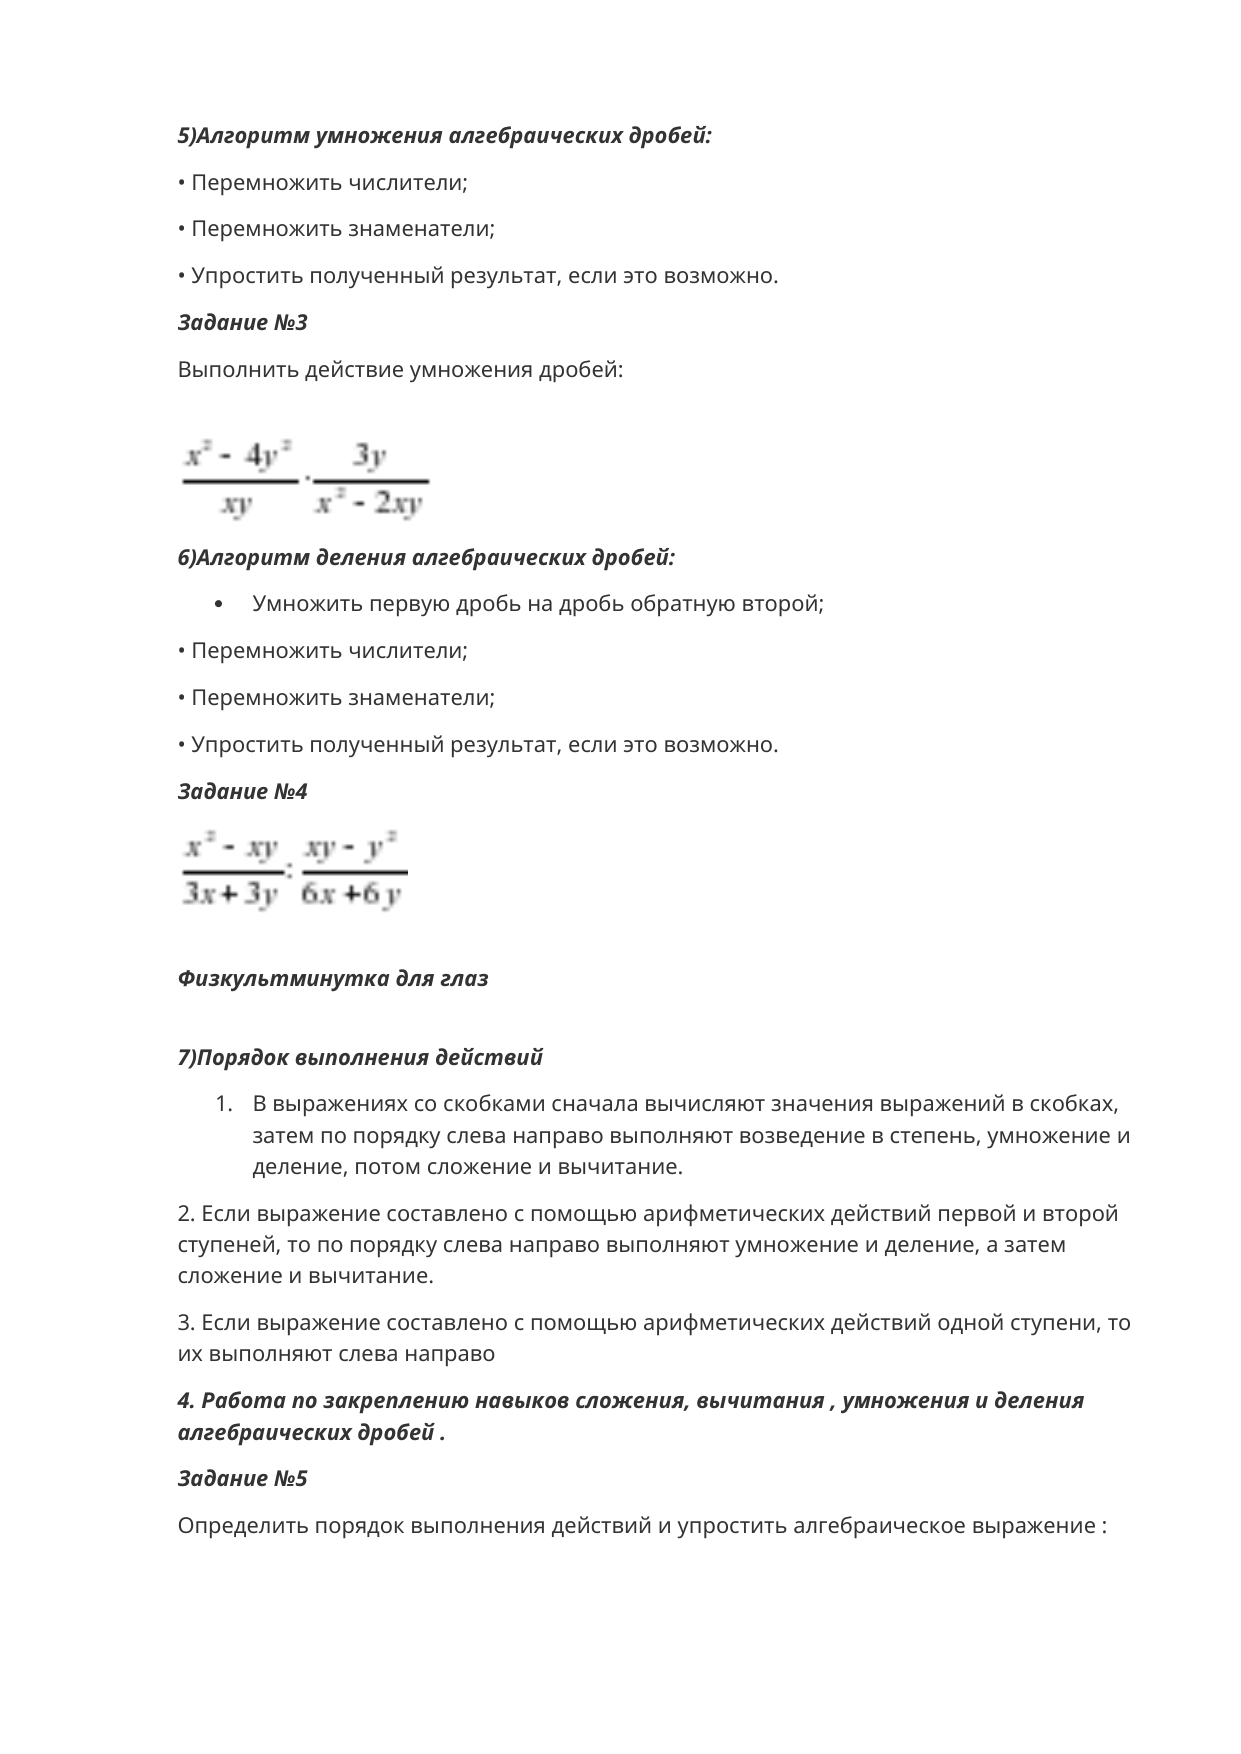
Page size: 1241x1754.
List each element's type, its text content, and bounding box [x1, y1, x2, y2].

text 2. Если выражение составлено с помощью арифметических действий первой и второй ступеней, то по порядку слева направо выполняют умножение и деление, а затем сложение и вычитание. [177, 1196, 1152, 1290]
text • Упростить полученный результат, если это возможно. [177, 728, 1152, 759]
text • Перемножить числители; [177, 634, 1152, 665]
text • Упростить полученный результат, если это возможно. [177, 259, 1152, 290]
picture [177, 430, 434, 525]
text 4. Работа по закреплению навыков сложения, вычитания , умножения и деления алгебраических дробей . [177, 1384, 1152, 1446]
text 5)Алгоритм умножения алгебраических дробей: [177, 118, 1152, 149]
text Задание №4 [177, 774, 1152, 806]
text Задание №3 [177, 306, 1152, 337]
text Определить порядок выполнения действий и упростить алгебраическое выражение : [177, 1509, 1152, 1540]
text 3. Если выражение составлено с помощью арифметических действий одной ступени, то их выполняют слева направо [177, 1306, 1152, 1368]
picture [177, 821, 408, 916]
list Умножить первую дробь на дробь обратную второй; [215, 587, 1152, 618]
text Задание №5 [177, 1462, 1152, 1493]
text Выполнить действие умножения дробей: [177, 352, 1152, 384]
text 7)Порядок выполнения действий [177, 1040, 1152, 1071]
text 6)Алгоритм деления алгебраических дробей: [177, 540, 1152, 571]
text Физкультминутка для глаз [177, 962, 1152, 1024]
text • Перемножить числители; [177, 165, 1152, 196]
text • Перемножить знаменатели; [177, 681, 1152, 712]
text • Перемножить знаменатели; [177, 212, 1152, 243]
list В выражениях со скобками сначала вычисляют значения выражений в скобках, затем по порядку слева направо выполняют возведение в степень, умножение и деление, потом сложение и вычитание. [215, 1087, 1152, 1181]
